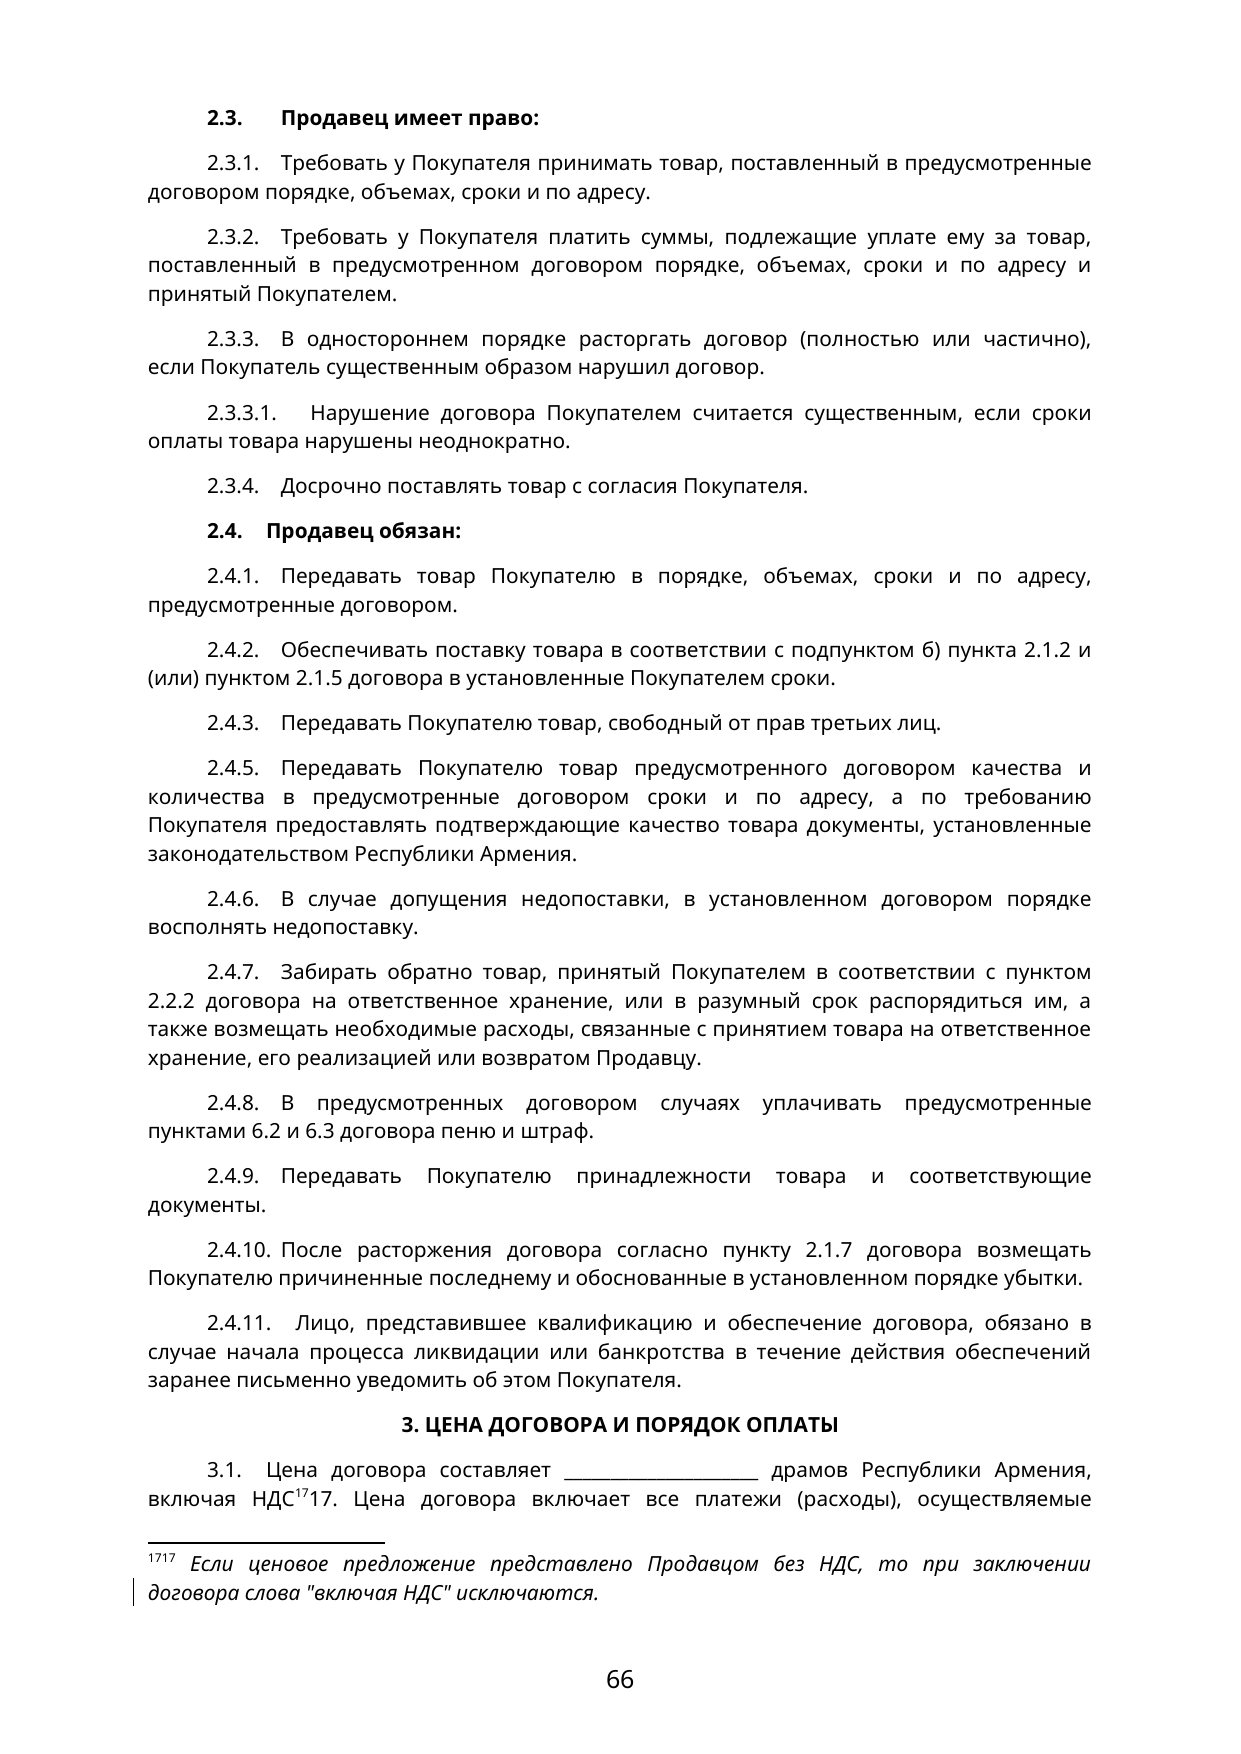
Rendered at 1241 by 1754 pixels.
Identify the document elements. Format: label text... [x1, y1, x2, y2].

text 2.4.5. Передавать Покупателю товар предусмотренного договором качества и количества в предусмотренные договором сроки и по адресу, а по требованию Покупателя предоставлять подтверждающие качество товара документы, установленные законодательством Республики Армения. [148, 753, 1092, 867]
text 2.4.9. Передавать Покупателю принадлежности товара и соответствующие документы. [148, 1161, 1092, 1218]
text 2.4.2. Обеспечивать поставку товара в соответствии с подпунктом б) пункта 2.1.2 и (или) пунктом 2.1.5 договора в установленные Покупателем сроки. [148, 635, 1092, 692]
text 2.4.7. Забирать обратно товар, принятый Покупателем в соответствии с пунктом 2.2.2 договора на ответственное хранение, или в разумный срок распорядиться им, а также возмещать необходимые расходы, связанные с принятием товара на ответственное хранение, его реализацией или возвратом Продавцу. [148, 957, 1092, 1071]
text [148, 1456, 1092, 1512]
text 2.4.6. В случае допущения недопоставки, в установленном договором порядке восполнять недопоставку. [148, 884, 1092, 941]
text 2.3.1. Требовать у Покупателя принимать товар, поставленный в предусмотренные договором порядке, объемах, сроки и по адресу. [148, 148, 1092, 205]
text 2.3. Продавец имеет право: [148, 103, 1092, 132]
text 3. ЦЕНА ДОГОВОРА И ПОРЯДОК ОПЛАТЫ [148, 1411, 1092, 1439]
text 2.3.4. Досрочно поставлять товар с согласия Покупателя. [148, 471, 1092, 499]
text 2.3.3.1. Нарушение договора Покупателем считается существенным, если сроки оплаты товара нарушены неоднократно. [148, 398, 1092, 454]
text 2.4.10. После расторжения договора согласно пункту 2.1.7 договора возмещать Покупателю причиненные последнему и обоснованные в установленном порядке убытки. [148, 1235, 1092, 1292]
text 2.4. Продавец обязан: [148, 516, 1092, 545]
text 2.4.11. Лицо, представившее квалификацию и обеспечение договора, обязано в случае начала процесса ликвидации или банкротства в течение действия обеспечений заранее письменно уведомить об этом Покупателя. [148, 1308, 1092, 1394]
text 2.3.3. В одностороннем порядке расторгать договор (полностью или частично), если Покупатель существенным образом нарушил договор. [148, 324, 1092, 381]
text 2.3.2. Требовать у Покупателя платить суммы, подлежащие уплате ему за товар, поставленный в предусмотренном договором порядке, объемах, сроки и по адресу и принятый Покупателем. [148, 222, 1092, 307]
text 2.4.1. Передавать товар Покупателю в порядке, объемах, сроки и по адресу, предусмотренные договором. [148, 561, 1092, 618]
text 2.4.8. В предусмотренных договором случаях уплачивать предусмотренные пунктами 6.2 и 6.3 договора пеню и штраф. [148, 1088, 1092, 1145]
text 2.4.3. Передавать Покупателю товар, свободный от прав третьих лиц. [148, 708, 1092, 737]
